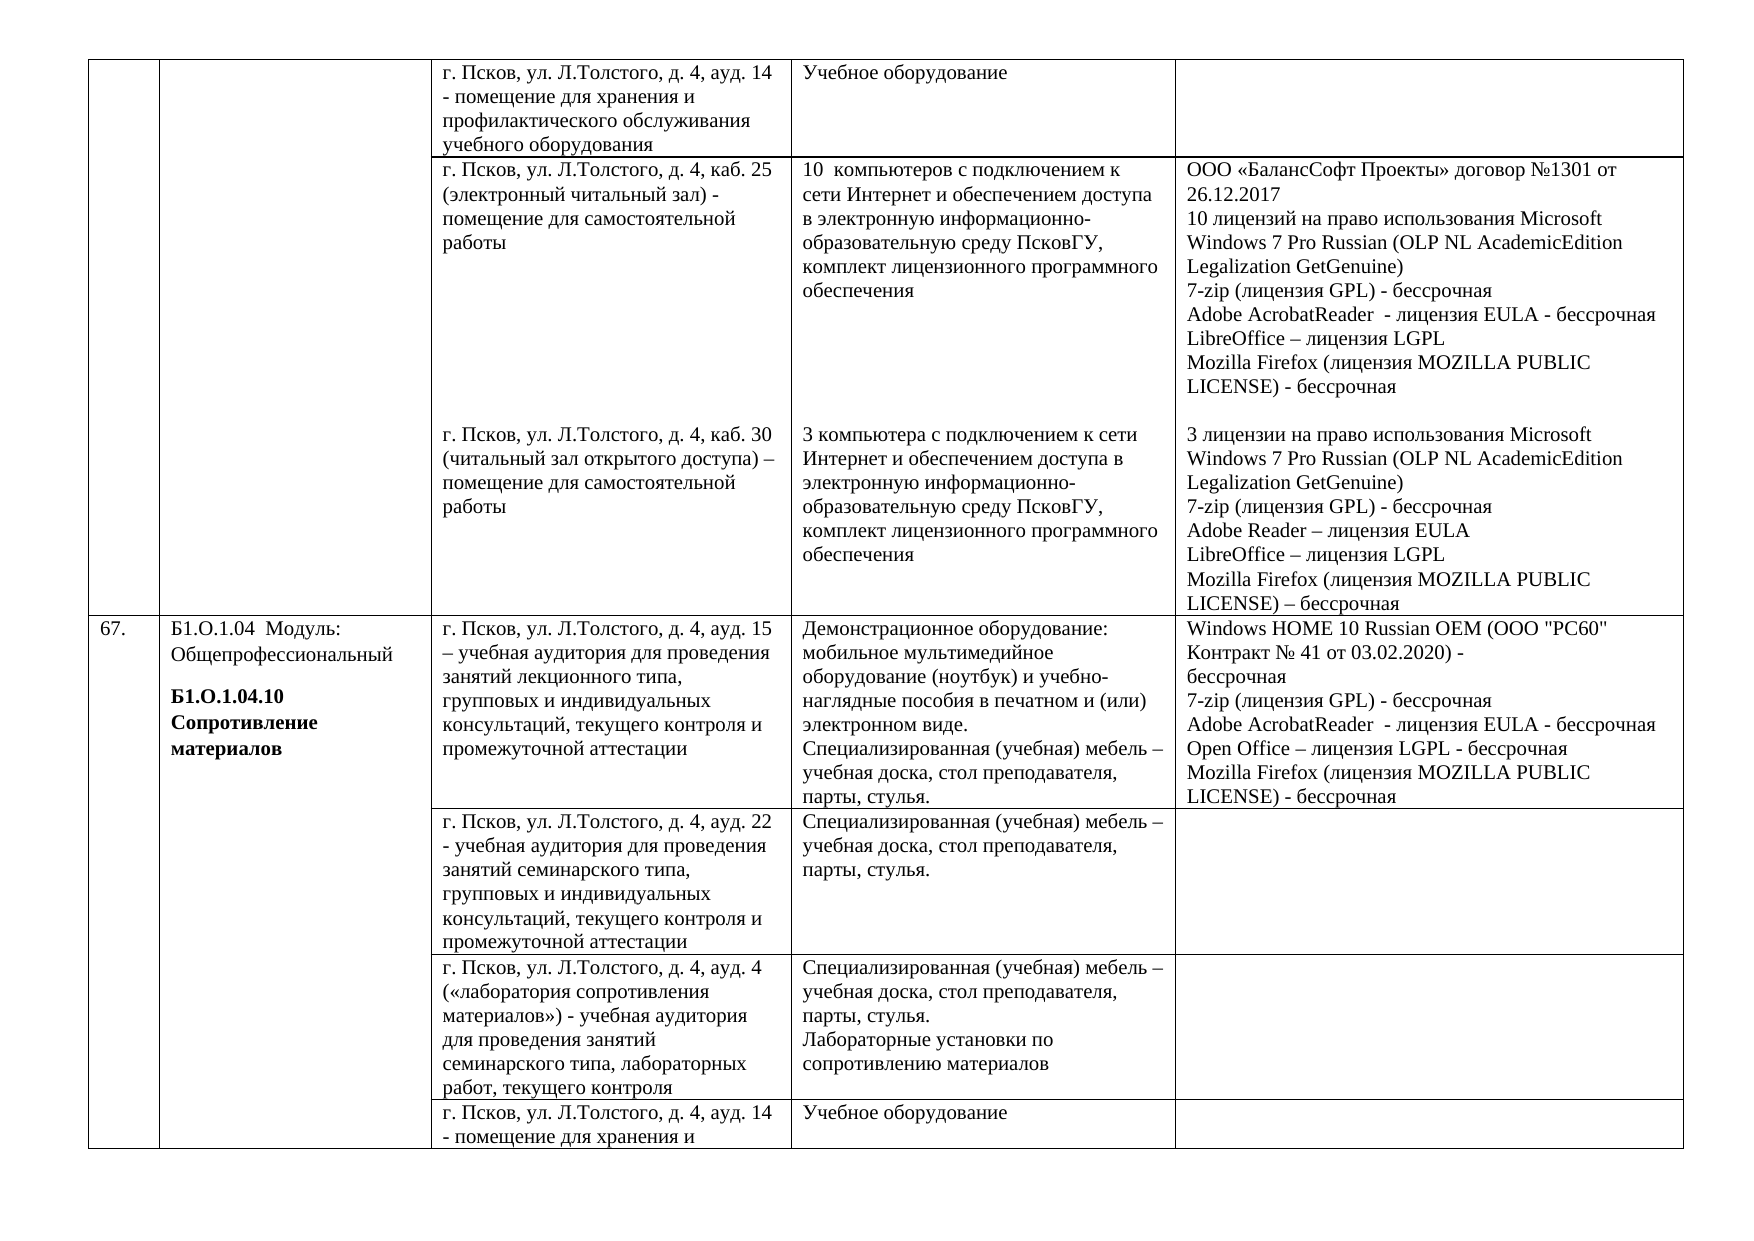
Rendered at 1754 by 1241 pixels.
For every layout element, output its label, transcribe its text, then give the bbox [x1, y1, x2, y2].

table_cell г. Псков, ул. Л.Толстого, д. 4, ауд. 22 - учебная аудитория для проведения занятий семинарского типа, групповых и индивидуальных консультаций, текущего контроля и промежуточной аттестации [432, 809, 791, 953]
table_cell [160, 60, 431, 614]
table_cell г. Псков, ул. Л.Толстого, д. 4, ауд. 14 - помещение для хранения и профилактического обслуживания учебного оборудования [432, 60, 791, 156]
table_cell Windows HOME 10 Russian OEM (ООО "РС60" Контракт № 41 от 03.02.2020) - бессрочная 7-zip (лицензия GPL) - бессрочная Adobe AcrobatReader - лицензия EULA - бессрочная Open Office – лицензия LGPL - бессрочная Mozilla Firefox (лицензия MOZILLA PUBLIC LICENSE) - бессрочная [1176, 616, 1683, 808]
table_cell г. Псков, ул. Л.Толстого, д. 4, ауд. 15 – учебная аудитория для проведения занятий лекционного типа, групповых и индивидуальных консультаций, текущего контроля и промежуточной аттестации [432, 616, 791, 808]
table_cell г. Псков, ул. Л.Толстого, д. 4, каб. 25 (электронный читальный зал) - помещение для самостоятельной работы г. Псков, ул. Л.Толстого, д. 4, каб. 30 (читальный зал открытого доступа) – помещение для самостоятельной работы [432, 158, 791, 614]
table_cell ООО «БалансСофт Проекты» договор №1301 от 26.12.2017 10 лицензий на право использования Microsoft Windows 7 Pro Russian (OLP NL AcademicEdition Legalization GetGenuine) 7-zip (лицензия GPL) - бессрочная Adobe AcrobatReader - лицензия EULA - бессрочная LibreOffice – лицензия LGPL Mozilla Firefox (лицензия MOZILLA PUBLIC LICENSE) - бессрочная 3 лицензии на право использования Microsoft Windows 7 Pro Russian (OLP NL AcademicEdition Legalization GetGenuine) 7-zip (лицензия GPL) - бессрочная Adobe Reader – лицензия EULA LibreOffice – лицензия LGPL Mozilla Firefox (лицензия MOZILLA PUBLIC LICENSE) – бессрочная [1176, 158, 1683, 614]
table_cell Б1.О.1.04 Модуль: Общепрофессиональный Б1.О.1.04.10 Сопротивление материалов [160, 616, 431, 1148]
table_cell Демонстрационное оборудование: мобильное мультимедийное оборудование (ноутбук) и учебно-наглядные пособия в печатном и (или) электронном виде. Специализированная (учебная) мебель – учебная доска, стол преподавателя, парты, стулья. [792, 616, 1175, 808]
table_cell [1176, 60, 1683, 156]
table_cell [792, 1100, 1175, 1148]
table_cell [89, 60, 159, 614]
table_cell 10 компьютеров с подключением к сети Интернет и обеспечением доступа в электронную информационно-образовательную среду ПсковГУ, комплект лицензионного программного обеспечения 3 компьютера с подключением к сети Интернет и обеспечением доступа в электронную информационно-образовательную среду ПсковГУ, комплект лицензионного программного обеспечения [792, 158, 1175, 614]
table_cell [1176, 809, 1683, 953]
table_cell Учебное оборудование [792, 60, 1175, 156]
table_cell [432, 1100, 791, 1148]
table_cell Специализированная (учебная) мебель – учебная доска, стол преподавателя, парты, стулья. Лабораторные установки по сопротивлению материалов [792, 955, 1175, 1099]
table_cell Специализированная (учебная) мебель – учебная доска, стол преподавателя, парты, стулья. [792, 809, 1175, 953]
table_cell [1176, 1100, 1683, 1148]
table_cell г. Псков, ул. Л.Толстого, д. 4, ауд. 4 («лаборатория сопротивления материалов») - учебная аудитория для проведения занятий семинарского типа, лабораторных работ, текущего контроля [432, 955, 791, 1099]
table_cell [1176, 955, 1683, 1099]
table_cell [89, 616, 159, 1148]
